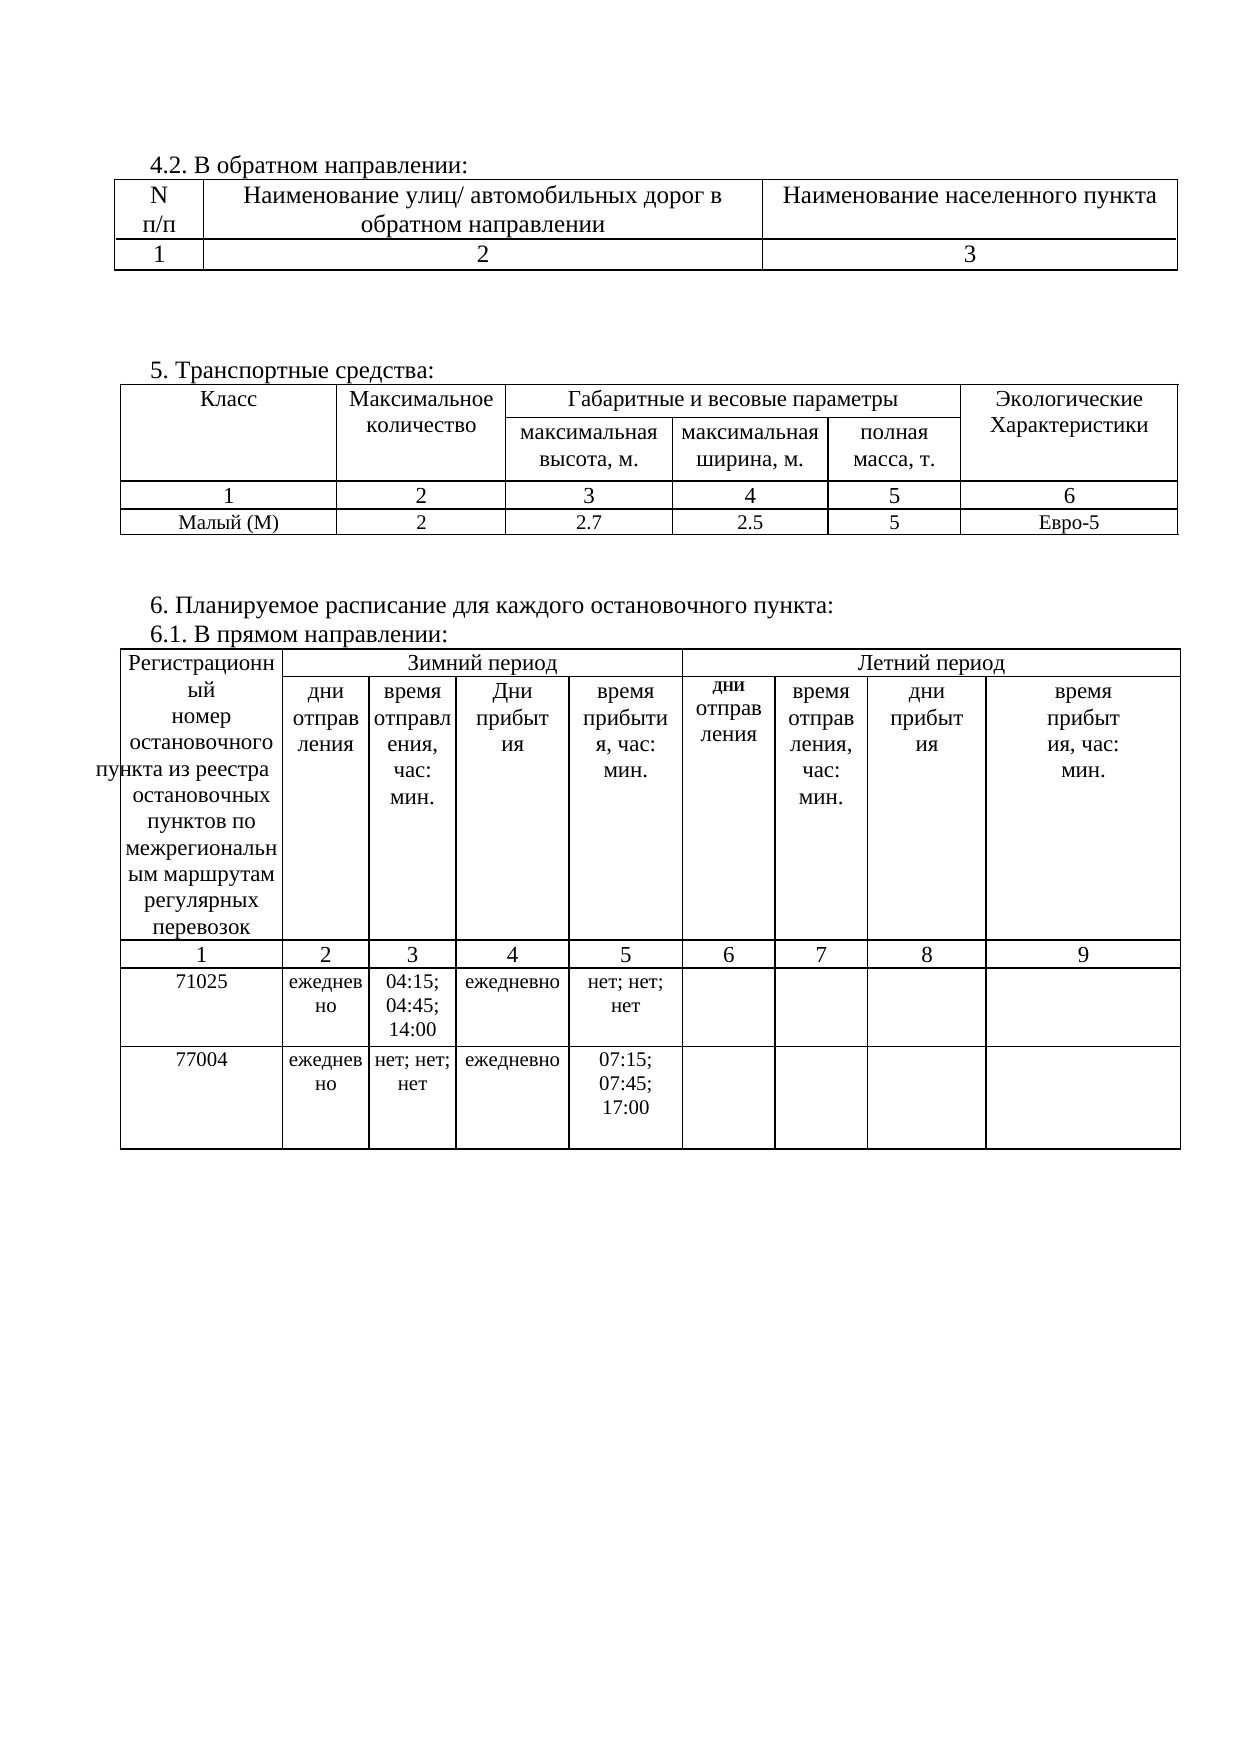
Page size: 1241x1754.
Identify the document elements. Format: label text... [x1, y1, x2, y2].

table_cell 2 [337, 510, 505, 534]
table_cell 2 [337, 482, 505, 508]
table_cell ежедневно [283, 969, 368, 1046]
table_header Габаритные и весовые параметры [506, 385, 960, 417]
table_cell 4 [457, 941, 568, 967]
table_cell 07:15; 07:45; 17:00 [570, 1047, 682, 1148]
table_cell время прибыт ия, час: мин. [987, 677, 1180, 939]
table_cell максимальная ширина, м. [673, 418, 827, 480]
text 4.2. В обратном направлении: [150, 150, 1090, 179]
table_cell 04:15; 04:45; 14:00 [370, 969, 455, 1046]
table_header Регистрационный номер остановочного пункта из реестра остановочных пунктов по межрегиональным маршрутам регулярных перевозок [121, 650, 282, 939]
table_cell [987, 1047, 1180, 1148]
table_cell [987, 969, 1180, 1046]
table_cell [683, 969, 774, 1046]
table_cell время прибыти я, час: мин. [570, 677, 682, 939]
table_cell 2 [204, 240, 762, 269]
table_cell 77004 [121, 1047, 282, 1148]
table_cell 3 [763, 238, 1177, 269]
table_header Наименование улиц/ автомобильных дорог в обратном направлении [204, 180, 762, 238]
table_cell [776, 969, 867, 1046]
table_header Максимальное количество [337, 385, 505, 480]
table_cell 71025 [121, 969, 282, 1046]
text 6.1. В прямом направлении: [150, 619, 1090, 648]
table_cell максимальная высота, м. [506, 418, 672, 480]
table_cell Малый (М) [121, 510, 336, 534]
table_cell 6 [961, 482, 1177, 508]
table_cell ежедневно [457, 1047, 568, 1148]
table_cell 2.7 [506, 510, 672, 534]
table_cell Дни прибыт ия [457, 677, 568, 939]
table_cell 2.5 [673, 510, 827, 534]
table_cell [868, 1047, 985, 1148]
table_cell 9 [987, 941, 1180, 967]
table_cell нет; нет; нет [370, 1047, 455, 1148]
table_header Летний период [683, 650, 1180, 676]
table_cell дни отправ ления [283, 677, 368, 939]
table_cell 1 [121, 482, 336, 508]
table_cell время отправ ления, час: мин. [776, 677, 867, 939]
table_header Класс [121, 385, 336, 480]
table_cell [776, 1047, 867, 1148]
table_cell 7 [776, 941, 867, 967]
table_cell 8 [868, 941, 985, 967]
table_cell дни прибыт ия [868, 677, 985, 939]
table_cell 4 [673, 482, 827, 508]
table_header Зимний период [283, 650, 682, 676]
table_header N п/п [115, 180, 203, 238]
table_cell 2 [283, 941, 368, 967]
table_cell полная масса, т. [829, 418, 960, 480]
table_cell [683, 1047, 774, 1148]
table_cell ДНИ отправ ления [683, 677, 774, 939]
table_cell время отправл ения, час: мин. [370, 677, 455, 939]
table_cell 1 [121, 941, 282, 967]
table_cell нет; нет; нет [570, 969, 682, 1046]
table_cell 5 [829, 482, 960, 508]
table_cell [868, 969, 985, 1046]
table_cell 6 [683, 941, 774, 967]
table_cell 1 [115, 239, 203, 269]
table_header Экологические Характеристики [961, 385, 1177, 480]
table_cell ежедневно [283, 1047, 368, 1148]
text 5. Транспортные средства: [150, 355, 1090, 383]
table_cell 3 [370, 941, 455, 967]
table_header Наименование населенного пункта [763, 180, 1177, 238]
table_cell 3 [506, 482, 672, 508]
table_cell ежедневно [457, 969, 568, 1046]
table_cell 5 [829, 510, 960, 534]
table_cell 5 [570, 941, 682, 967]
table_cell Евро-5 [961, 510, 1177, 534]
text 6. Планируемое расписание для каждого остановочного пункта: [150, 590, 1090, 619]
